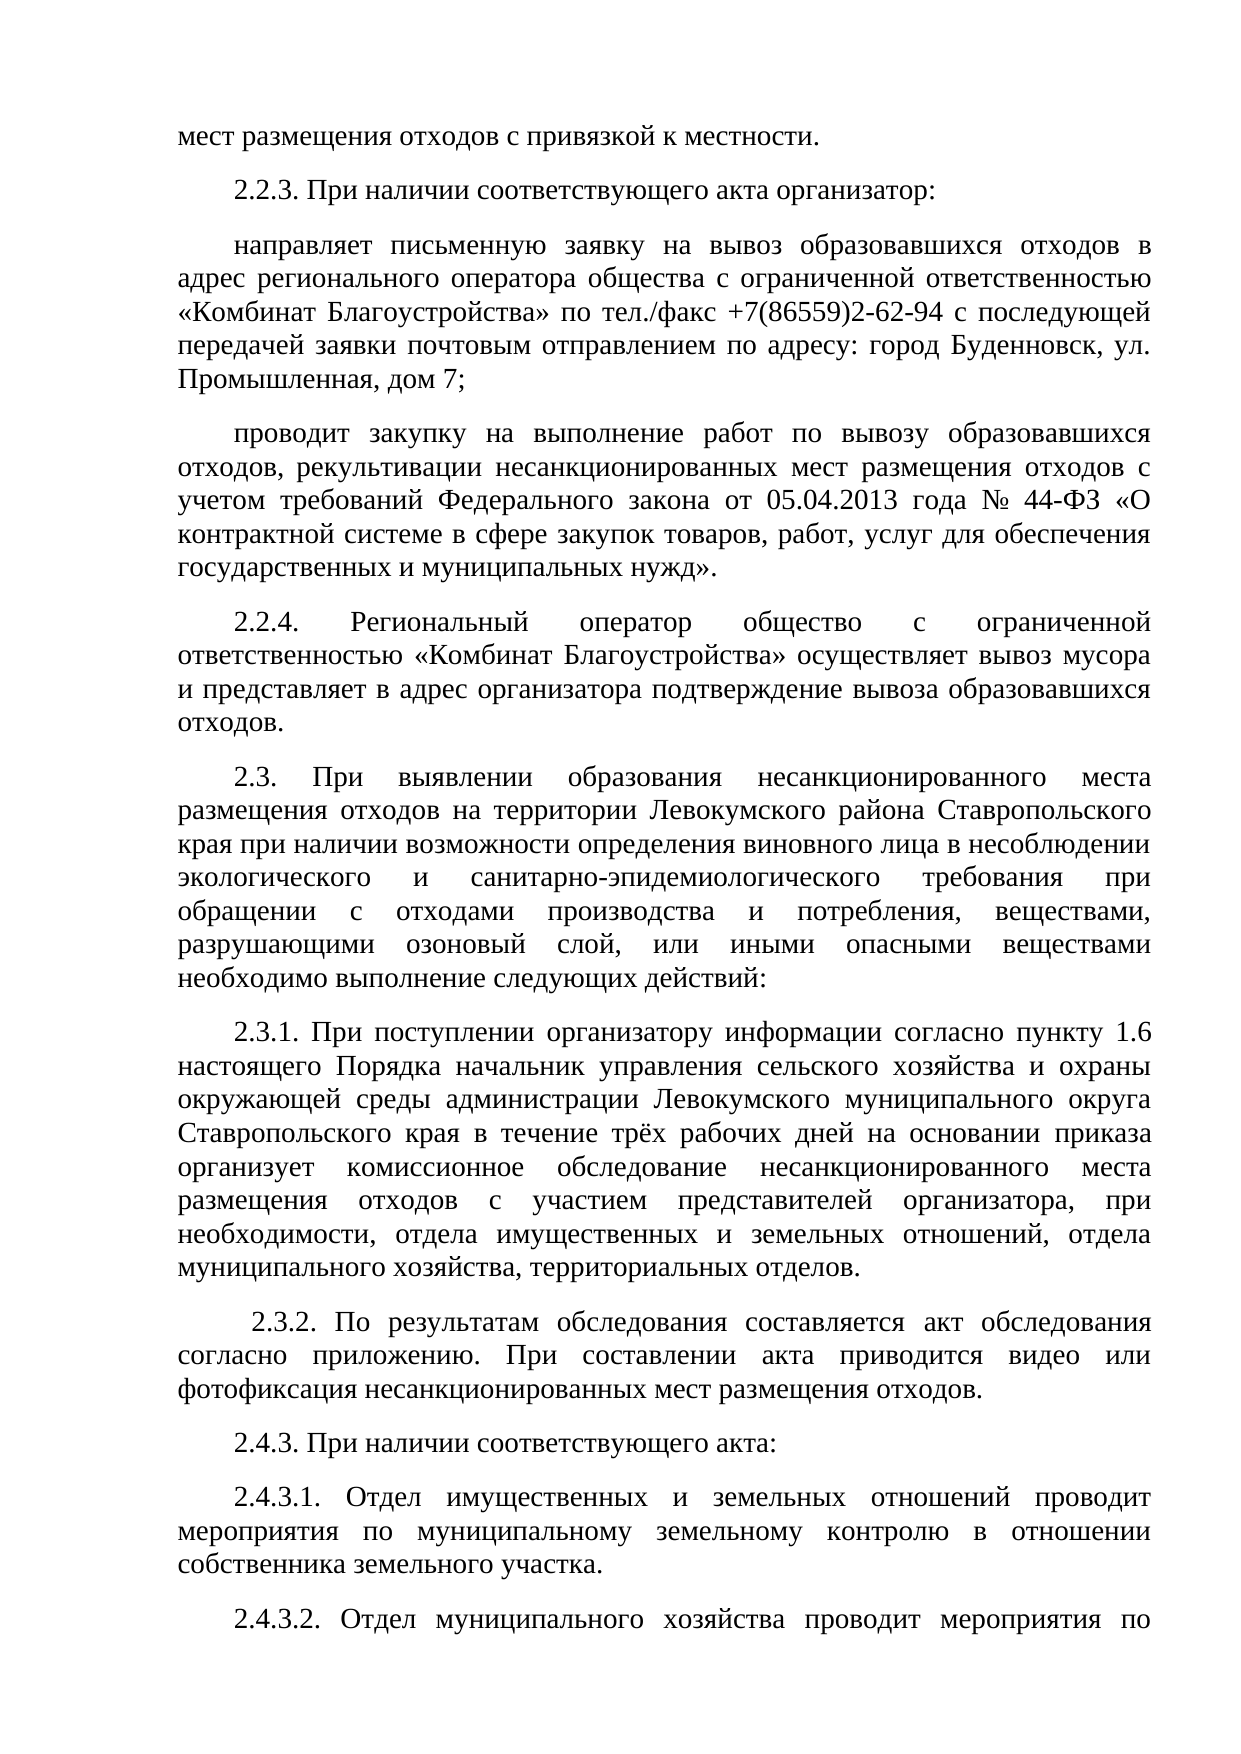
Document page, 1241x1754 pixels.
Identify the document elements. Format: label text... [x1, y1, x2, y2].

text 2.3.2. По результатам обследования составляется акт обследования согласно приложению. При составлении акта приводится видео или фотофиксация несанкционированных мест размещения отходов. [177, 1304, 1152, 1404]
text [177, 118, 1152, 152]
text направляет письменную заявку на вывоз образовавшихся отходов в адрес регионального оператора общества с ограниченной ответственностью «Комбинат Благоустройства» по тел./факс +7(86559)2-62-94 с последующей передачей заявки почтовым отправлением по адресу: город Буденновск, ул. Промышленная, дом 7; [177, 227, 1152, 394]
text 2.3. При выявлении образования несанкционированного места размещения отходов на территории Левокумского района Ставропольского края при наличии возможности определения виновного лица в несоблюдении экологического и санитарно-эпидемиологического требования при обращении с отходами производства и потребления, веществами, разрушающими озоновый слой, или иными опасными веществами необходимо выполнение следующих действий: [177, 759, 1152, 994]
text 2.2.4. Региональный оператор общество с ограниченной ответственностью «Комбинат Благоустройства» осуществляет вывоз мусора и представляет в адрес организатора подтверждение вывоза образовавшихся отходов. [177, 604, 1152, 738]
text 2.4.3. При наличии соответствующего акта: [177, 1425, 1152, 1459]
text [177, 1601, 1152, 1634]
text 2.2.3. При наличии соответствующего акта организатор: [177, 172, 1152, 206]
text проводит закупку на выполнение работ по вывозу образовавшихся отходов, рекультивации несанкционированных мест размещения отходов с учетом требований Федерального закона от 05.04.2013 года № 44-ФЗ «О контрактной системе в сфере закупок товаров, работ, услуг для обеспечения государственных и муниципальных нужд». [177, 415, 1152, 583]
text 2.3.1. При поступлении организатору информации согласно пункту 1.6 настоящего Порядка начальник управления сельского хозяйства и охраны окружающей среды администрации Левокумского муниципального округа Ставропольского края в течение трёх рабочих дней на основании приказа организует комиссионное обследование несанкционированного места размещения отходов с участием представителей организатора, при необходимости, отдела имущественных и земельных отношений, отдела муниципального хозяйства, территориальных отделов. [177, 1014, 1152, 1283]
text 2.4.3.1. Отдел имущественных и земельных отношений проводит мероприятия по муниципальному земельному контролю в отношении собственника земельного участка. [177, 1479, 1152, 1580]
